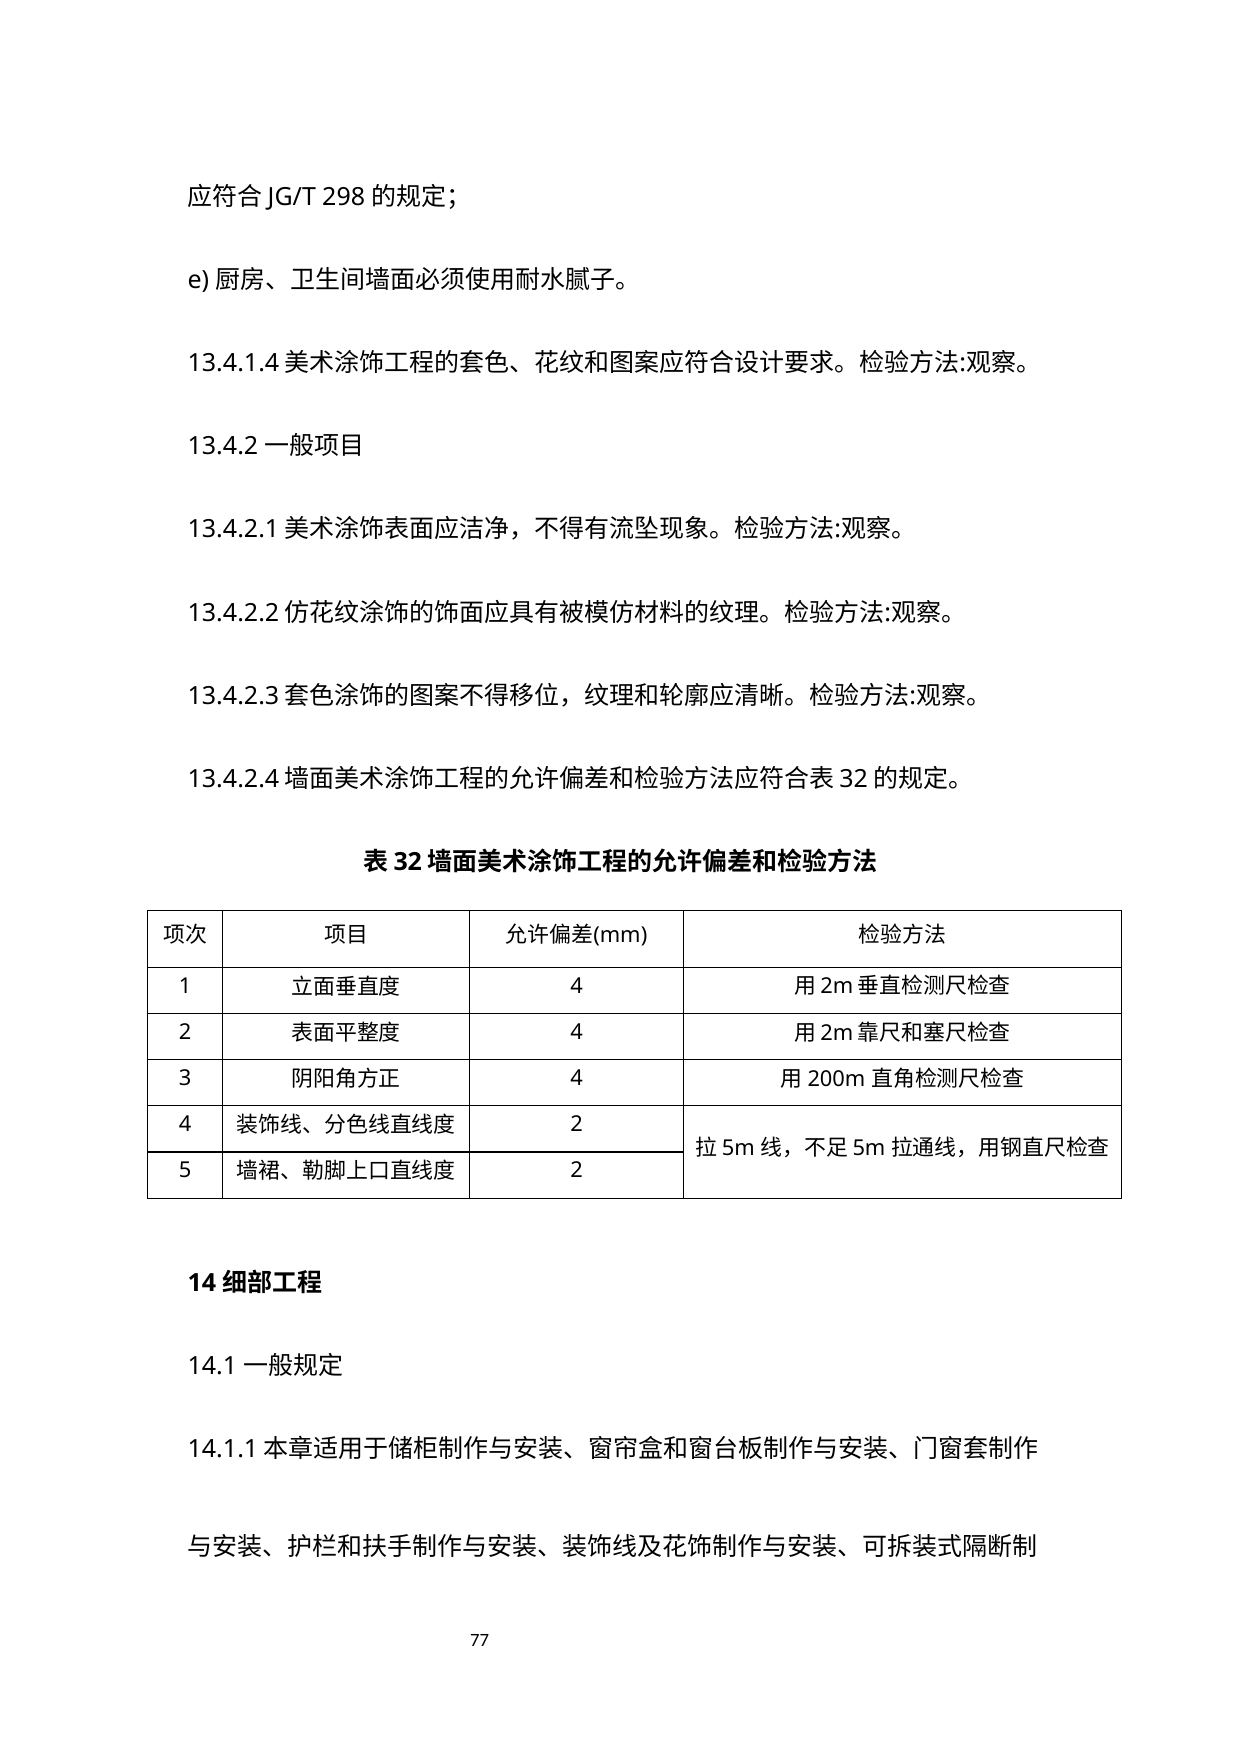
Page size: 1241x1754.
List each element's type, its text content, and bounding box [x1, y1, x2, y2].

table_cell 立面垂直度 [223, 968, 469, 1013]
text 表32墙面美术涂饰工程的允许偏差和检验方法 [187, 827, 1053, 892]
text 13.4.2.3套色涂饰的图案不得移位，纹理和轮廓应清晰。检验方法:观察。 [187, 661, 1053, 726]
text 13.4.2.1美术涂饰表面应洁净，不得有流坠现象。检验方法:观察。 [187, 494, 1053, 559]
text 13.4.2 一般项目 [187, 411, 1053, 476]
table_cell 1 [148, 968, 222, 1013]
table_cell 用2m靠尺和塞尺检查 [684, 1014, 1121, 1059]
table_cell 3 [148, 1060, 222, 1105]
table_cell 5 [148, 1153, 222, 1197]
table_cell 2 [470, 1106, 683, 1151]
text 13.4.2.2仿花纹涂饰的饰面应具有被模仿材料的纹理。检验方法:观察。 [187, 578, 1053, 643]
table_header 项目 [223, 911, 469, 967]
table_cell 用 200m 直角检测尺检查 [684, 1060, 1121, 1105]
table_header 允许偏差(mm) [470, 911, 683, 967]
table_header 检验方法 [684, 911, 1121, 967]
text 13.4.2.4墙面美术涂饰工程的允许偏差和检验方法应符合表32的规定。 [187, 744, 1053, 809]
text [187, 162, 1053, 227]
table_cell 用2m垂直检测尺检查 [684, 968, 1121, 1013]
table_cell 4 [148, 1106, 222, 1151]
table_header 项次 [148, 911, 222, 967]
table_cell 墙裙、勒脚上口直线度 [223, 1153, 469, 1197]
table_cell 表面平整度 [223, 1014, 469, 1059]
table_cell 2 [470, 1153, 683, 1197]
table_cell 4 [470, 1014, 683, 1059]
text 13.4.1.4美术涂饰工程的套色、花纹和图案应符合设计要求。检验方法:观察。 [187, 328, 1053, 393]
text e) 厨房、卫生间墙面必须使用耐水腻子。 [187, 245, 1053, 310]
table_cell 装饰线、分色线直线度 [223, 1106, 469, 1151]
table_cell 阴阳角方正 [223, 1060, 469, 1105]
text 14 细部工程 [187, 1248, 1053, 1313]
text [187, 1414, 1053, 1577]
table_cell 4 [470, 1060, 683, 1105]
table_cell 4 [470, 968, 683, 1013]
table_cell 2 [148, 1014, 222, 1059]
table_cell 拉 5m 线，不足5m 拉通线，用钢直尺检查 [684, 1106, 1121, 1197]
text 14.1 一般规定 [187, 1331, 1053, 1396]
